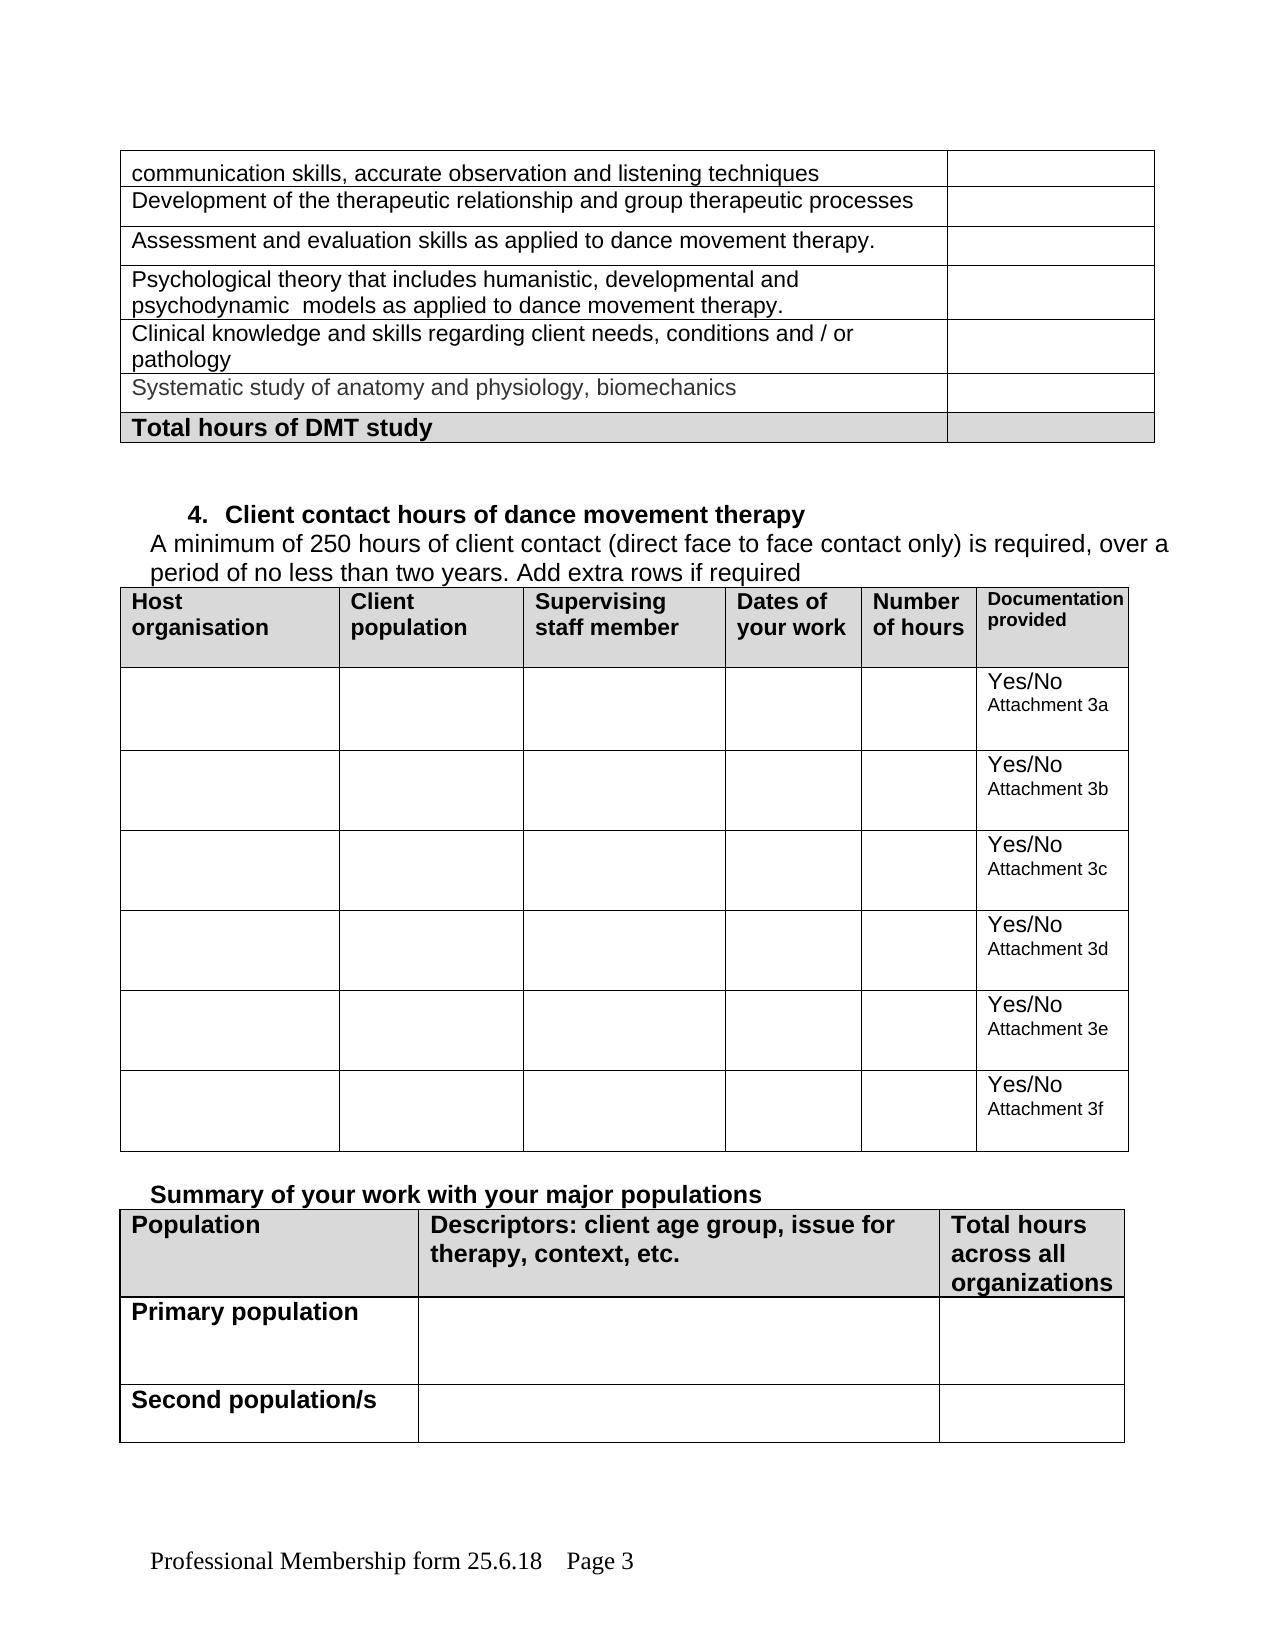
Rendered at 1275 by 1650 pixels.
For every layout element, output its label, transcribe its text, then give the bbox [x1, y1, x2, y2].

table_cell [524, 831, 725, 910]
table_header Total hours across all organizations [940, 1210, 1124, 1296]
table_cell [121, 831, 339, 910]
table_cell Clinical knowledge and skills regarding client needs, conditions and / or pathology [231, 320, 947, 372]
table_cell [948, 151, 1154, 186]
table_cell [862, 668, 976, 750]
table_cell [524, 1071, 725, 1151]
table_cell [726, 1071, 861, 1151]
table_cell Yes/No Attachment 3d [977, 911, 1128, 990]
table_cell [121, 668, 339, 750]
table_cell Systematic study of anatomy and physiology, biomechanics [121, 374, 947, 412]
table_cell [121, 911, 339, 990]
table_cell [862, 751, 976, 830]
table_cell [340, 911, 523, 990]
table_cell Yes/No Attachment 3a [977, 668, 1128, 750]
table_header Client population [340, 588, 523, 667]
table_cell Yes/No Attachment 3e [977, 991, 1128, 1070]
table_cell Assessment and evaluation skills as applied to dance movement therapy. [121, 227, 947, 265]
table_cell Primary population [121, 1298, 418, 1384]
table_cell [340, 991, 523, 1070]
table_cell [948, 227, 1154, 265]
table_cell [862, 991, 976, 1070]
table_cell [524, 991, 725, 1070]
table_cell [340, 668, 523, 750]
table_cell [948, 413, 1154, 442]
table_cell Total hours of DMT study [121, 413, 947, 442]
table_cell [948, 266, 1154, 319]
table_cell [340, 831, 523, 910]
table_cell [940, 1298, 1124, 1384]
table_cell [340, 1071, 523, 1151]
table_header Number of hours [862, 588, 976, 667]
table_header Dates of your work [726, 588, 861, 667]
table_cell [121, 1071, 339, 1151]
table_cell [948, 320, 1154, 372]
table_header Host organisation [121, 588, 339, 667]
table_cell [948, 187, 1154, 226]
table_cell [121, 151, 947, 186]
table_cell Yes/No Attachment 3f [977, 1071, 1128, 1151]
table_header Supervising staff member [524, 588, 725, 667]
table_cell [726, 751, 861, 830]
table_cell [419, 1298, 939, 1384]
table_cell [862, 911, 976, 990]
table_header Documentation provided [977, 588, 1128, 667]
table_cell [121, 751, 339, 830]
table_cell Psychological theory that includes humanistic, developmental and psychodynamic models as applied to dance movement therapy. [121, 266, 947, 319]
table_header Descriptors: client age group, issue for therapy, context, etc. [419, 1210, 939, 1296]
table_cell [524, 751, 725, 830]
table_cell [524, 668, 725, 750]
table_cell [726, 831, 861, 910]
table_cell [726, 668, 861, 750]
table_cell Yes/No Attachment 3c [977, 831, 1128, 910]
table_cell [948, 374, 1154, 412]
table_cell [524, 911, 725, 990]
table_cell [340, 751, 523, 830]
text A minimum of 250 hours of client contact (direct face to face contact only) is required, over a period of no less than two years. Add extra rows if required [150, 529, 1190, 587]
table_cell [862, 1071, 976, 1151]
text Summary of your work with your major populations [150, 1180, 1125, 1209]
table_cell [726, 911, 861, 990]
table_cell Second population/s [121, 1385, 418, 1442]
table_cell [862, 831, 976, 910]
table_cell Yes/No Attachment 3b [977, 751, 1128, 830]
table_cell [726, 991, 861, 1070]
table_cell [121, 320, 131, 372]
table_cell [940, 1385, 1124, 1442]
table_cell [121, 991, 339, 1070]
table_cell [419, 1385, 939, 1442]
table_header Population [121, 1210, 418, 1296]
list Client contact hours of dance movement therapy [187, 500, 1190, 529]
table_cell Development of the therapeutic relationship and group therapeutic processes [121, 187, 947, 226]
